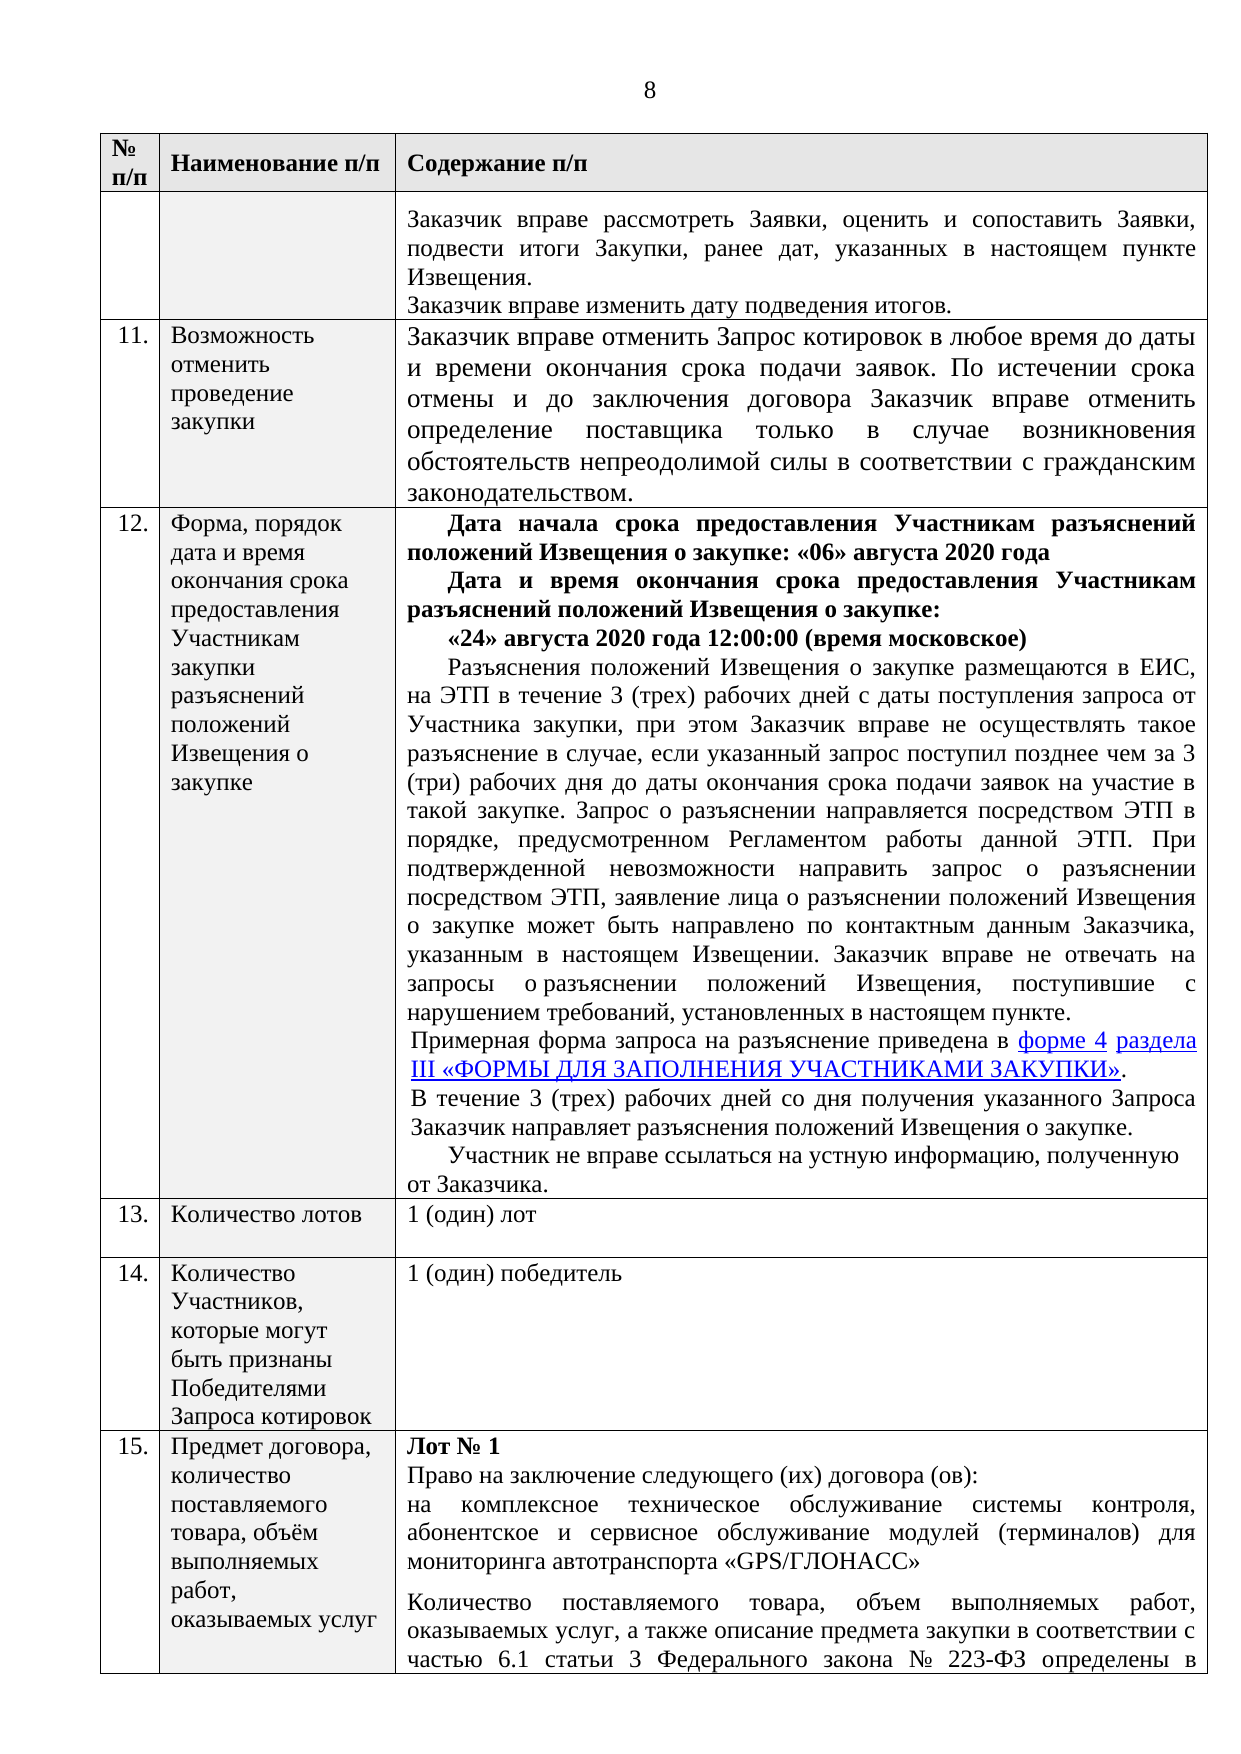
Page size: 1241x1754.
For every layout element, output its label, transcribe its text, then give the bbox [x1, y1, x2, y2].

table_cell 1 (один) победитель [396, 1258, 1207, 1430]
table_cell 1 (один) лот [396, 1199, 1207, 1257]
table_cell [101, 1258, 159, 1430]
table_cell Форма, порядок дата и время окончания срока предоставления Участникам закупки разъяснений положений Извещения о закупке [160, 508, 395, 1198]
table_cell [160, 192, 395, 319]
table_cell Количество Участников, которые могут быть признаны Победителями Запроса котировок [160, 1258, 395, 1430]
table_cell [396, 1431, 1207, 1673]
table_cell [101, 320, 159, 507]
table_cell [396, 192, 1207, 319]
table_cell Количество лотов [160, 1199, 395, 1257]
table_cell [101, 508, 159, 1198]
table_cell Дата начала срока предоставления Участникам разъяснений положений Извещения о закупке: Дата и время окончания срока предоставления Участникам разъяснений положений Извещения о закупке: 12:00:00 (время московское) Разъяснения положений Извещения о закупке размещаются в ЕИС, на ЭТП в течение 3 (трех) рабочих дней с даты поступления запроса от Участника закупки, при этом Заказчик вправе не осуществлять такое разъяснение в случае, если указанный запрос поступил позднее чем за 3 (три) рабочих дня до даты окончания срока подачи заявок на участие в такой закупке. Запрос о разъяснении направляется посредством ЭТП в порядке, предусмотренном Регламентом работы данной ЭТП. При подтвержденной невозможности направить запрос о разъяснении посредством ЭТП, заявление лица о разъяснении положений Извещения о закупке может быть направлено по контактным данным Заказчика, указанным в настоящем Извещении. Заказчик вправе не отвечать на запросы о разъяснении положений Извещения, поступившие с нарушением требований, установленных в настоящем пункте. Примерная форма запроса на разъяснение приведена в форме 4 раздела III «ФОРМЫ ДЛЯ ЗАПОЛНЕНИЯ УЧАСТНИКАМИ ЗАКУПКИ». В течение 3 (трех) рабочих дней со дня получения указанного Запроса Заказчик направляет разъяснения положений Извещения о закупке. Участник не вправе ссылаться на устную информацию, полученную от Заказчика. [396, 508, 1207, 1198]
table_cell [101, 192, 159, 319]
table_cell [101, 1431, 159, 1673]
table_header Содержание п/п [396, 134, 1207, 191]
table_header Наименование п/п [160, 134, 395, 191]
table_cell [160, 1431, 395, 1673]
table_cell Возможность отменить проведение закупки [160, 320, 395, 507]
table_cell [101, 1199, 159, 1257]
table_header № п/п [101, 134, 159, 191]
table_cell Заказчик вправе отменить Запрос котировок в любое время до даты и времени окончания срока подачи заявок. По истечении срока отмены и до заключения договора Заказчик вправе отменить определение поставщика только в случае возникновения обстоятельств непреодолимой силы в соответствии с гражданским законодательством. [396, 320, 1207, 507]
